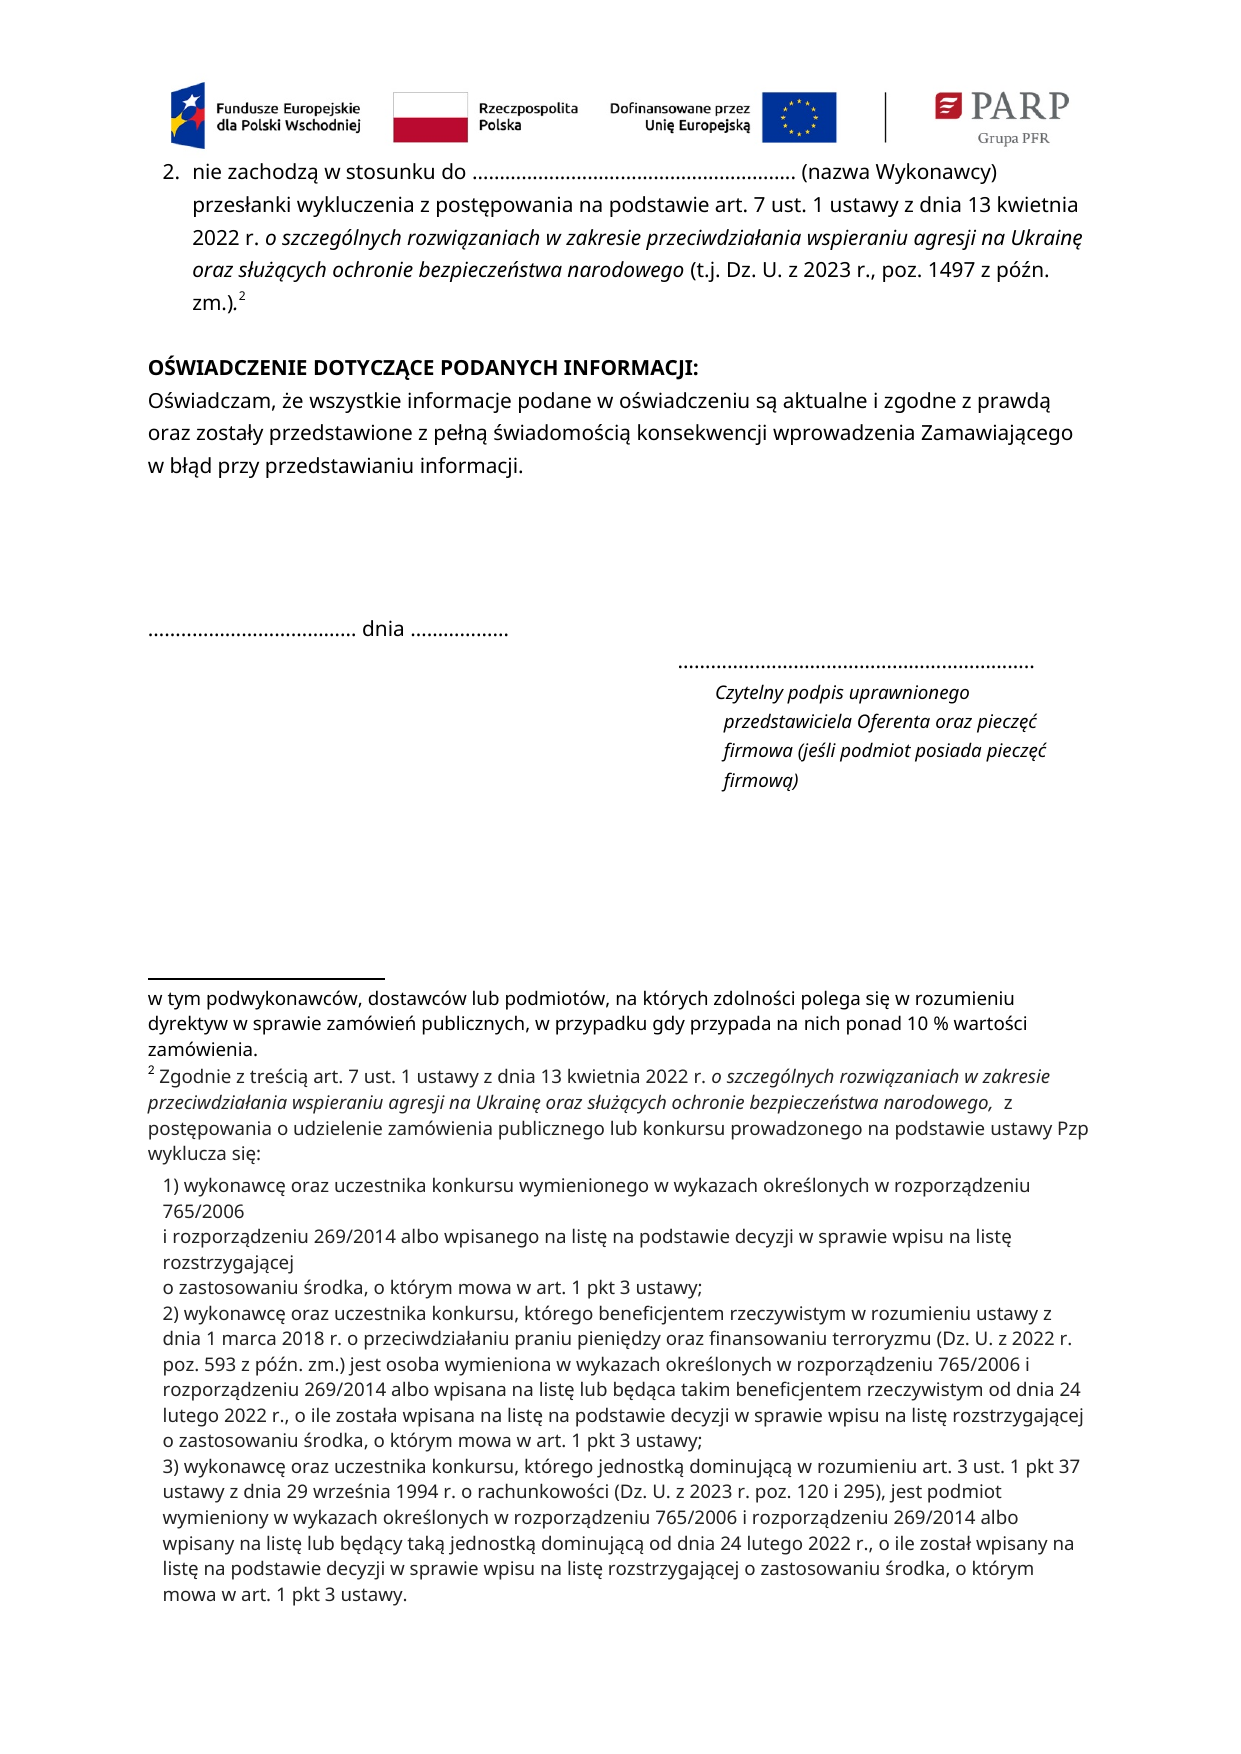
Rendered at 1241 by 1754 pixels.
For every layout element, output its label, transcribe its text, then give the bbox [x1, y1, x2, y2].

list nie zachodzą w stosunku do ………………………………………………….. (nazwa Wykonawcy) przesłanki wykluczenia z postępowania na podstawie art. 7 ust. 1 ustawy z dnia 13 kwietnia 2022 r. o szczególnych rozwiązaniach w zakresie przeciwdziałania wspieraniu agresji na Ukrainę oraz służących ochronie bezpieczeństwa narodowego (t.j. Dz. U. z 2023 r., poz. 1497 z późn. zm.). [162, 158, 1093, 316]
text OŚWIADCZENIE DOTYCZĄCE PODANYCH INFORMACJI: [148, 353, 1093, 382]
picture [147, 73, 1093, 158]
text ……….…..………………………………………….. [591, 647, 1093, 675]
text Czytelny podpis uprawnionego przedstawiciela Oferenta oraz pieczęć firmowa (jeśli podmiot posiada pieczęć firmową) [590, 679, 1093, 792]
text Oświadczam, że wszystkie informacje podane w oświadczeniu są aktualne i zgodne z prawdą oraz zostały przedstawione z pełną świadomością konsekwencji wprowadzenia Zamawiającego w błąd przy przedstawianiu informacji. [148, 386, 1093, 479]
text ……..………………………… dnia ……………… [148, 614, 1093, 642]
